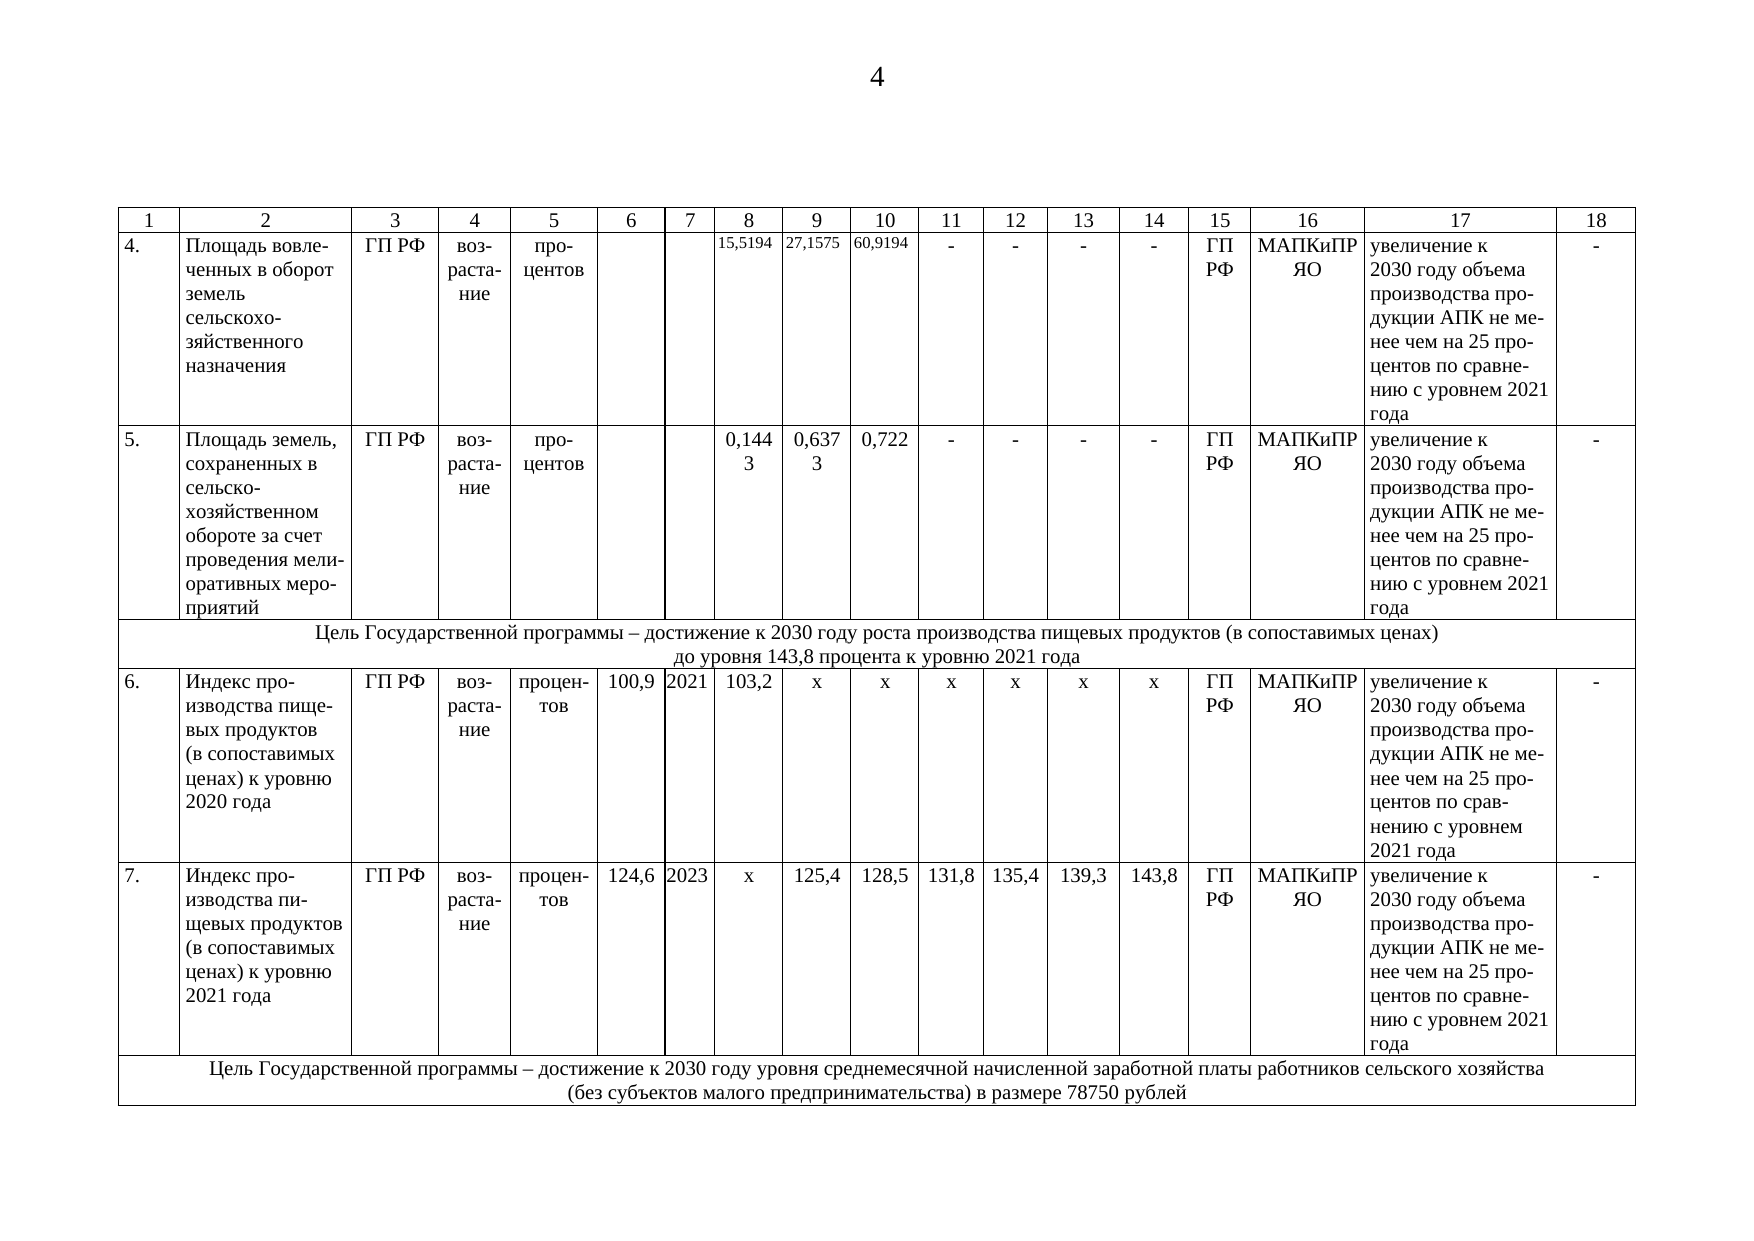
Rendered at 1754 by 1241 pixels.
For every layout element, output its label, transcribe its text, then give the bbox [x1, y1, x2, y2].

table_cell ГП РФ [352, 426, 438, 619]
table_cell ГП РФ [1189, 863, 1250, 1055]
table_cell МАПКиПР ЯО [1251, 863, 1364, 1055]
table_cell - [984, 233, 1047, 425]
table_cell увеличение к 2030 году объема производства продукции АПК не менее чем на 25 процентов по сравнению с уровнем 2021 года [1365, 863, 1556, 1055]
table_cell - [984, 426, 1047, 619]
table_cell 15,5194 [715, 233, 782, 425]
table_cell - [919, 426, 983, 619]
table_cell увеличение к 2030 году объема производства продукции АПК не менее чем на 25 про-центов по сравнению с уровнем 2021 года [1365, 426, 1556, 619]
table_header 18 [1557, 208, 1635, 232]
table_cell Индекс производства пищевых продуктов (в сопоставимых ценах) к уровню 2021 года [180, 863, 351, 1055]
table_cell процентов [511, 669, 597, 862]
table_cell 124,6 [598, 863, 664, 1055]
table_cell про-центов [511, 233, 597, 425]
table_cell 2023 [666, 863, 714, 1055]
table_header 16 [1251, 208, 1364, 232]
table_header 4 [439, 208, 510, 232]
table_cell про-центов [511, 426, 597, 619]
table_cell ГП РФ [1189, 233, 1250, 425]
table_cell х [783, 669, 850, 862]
table_cell [666, 233, 714, 425]
table_header 8 [715, 208, 782, 232]
table_cell 131,8 [919, 863, 983, 1055]
table_cell процентов [511, 863, 597, 1055]
table_cell возрастание [439, 426, 510, 619]
table_cell х [1048, 669, 1119, 862]
table_header 12 [984, 208, 1047, 232]
table_cell увеличение к 2030 году объема производства продукции АПК не менее чем на 25 про-центов по сравнению с уровнем 2021 года [1365, 233, 1556, 425]
table_cell 27,1575 [783, 233, 850, 425]
table_cell - [919, 233, 983, 425]
table_cell 100,9 [598, 669, 664, 862]
table_cell ГП РФ [352, 233, 438, 425]
table_header 3 [352, 208, 438, 232]
table_cell увеличение к 2030 году объема производства продукции АПК не менее чем на 25 процентов по сравнению с уровнем 2021 года [1365, 669, 1556, 862]
table_cell ГП РФ [1189, 669, 1250, 862]
table_header 10 [851, 208, 918, 232]
table_cell Площадь земель, сохраненных в сельскохозяйственном обороте за счет проведения мелиоративных мероприятий [180, 426, 351, 619]
table_header 9 [783, 208, 850, 232]
table_cell 4. [119, 233, 179, 425]
table_cell - [1557, 669, 1635, 862]
table_header 15 [1189, 208, 1250, 232]
table_header 6 [598, 208, 664, 232]
table_header 7 [666, 208, 714, 232]
table_cell х [984, 669, 1047, 862]
table_cell МАПКиПР ЯО [1251, 233, 1364, 425]
table_header 13 [1048, 208, 1119, 232]
table_cell МАПКиПР ЯО [1251, 426, 1364, 619]
table_cell Цель Государственной программы – достижение к 2030 году роста производства пищевых продуктов (в сопоставимых ценах) до уровня 143,8 процента к уровню 2021 года [119, 620, 1635, 668]
table_header 5 [511, 208, 597, 232]
table_cell МАПКиПР ЯО [1251, 669, 1364, 862]
table_cell 139,3 [1048, 863, 1119, 1055]
table_cell Площадь вовлеченных в оборот земель сельскохозяйственного назначения [180, 233, 351, 425]
table_cell возрастание [439, 233, 510, 425]
table_cell 143,8 [1120, 863, 1188, 1055]
table_cell возрастание [439, 863, 510, 1055]
table_cell 0,6373 [783, 426, 850, 619]
table_cell 0,722 [851, 426, 918, 619]
table_cell - [1557, 863, 1635, 1055]
table_cell - [1048, 233, 1119, 425]
table_cell - [1048, 426, 1119, 619]
table_cell возрастание [439, 669, 510, 862]
table_cell - [1557, 233, 1635, 425]
table_cell [666, 426, 714, 619]
table_cell - [1120, 426, 1188, 619]
table_header 1 [119, 208, 179, 232]
table_cell 0,1443 [715, 426, 782, 619]
table_cell ГП РФ [352, 669, 438, 862]
table_cell х [715, 863, 782, 1055]
table_header 17 [1365, 208, 1556, 232]
table_cell х [919, 669, 983, 862]
table_cell - [1557, 426, 1635, 619]
table_cell 7. [119, 863, 179, 1055]
table_cell 135,4 [984, 863, 1047, 1055]
table_cell х [851, 669, 918, 862]
table_cell 125,4 [783, 863, 850, 1055]
table_cell 2021 [666, 669, 714, 862]
table_cell х [1120, 669, 1188, 862]
table_cell [598, 426, 664, 619]
table_cell ГП РФ [352, 863, 438, 1055]
table_cell ГП РФ [1189, 426, 1250, 619]
table_cell 6. [119, 669, 179, 862]
table_cell - [1120, 233, 1188, 425]
table_cell 103,2 [715, 669, 782, 862]
table_cell 128,5 [851, 863, 918, 1055]
table_cell [598, 233, 664, 425]
table_cell 60,9194 [851, 233, 918, 425]
table_cell Индекс производства пищевых продуктов (в сопоставимых ценах) к уровню 2020 года [180, 669, 351, 862]
table_cell Цель Государственной программы – достижение к 2030 году уровня среднемесячной начисленной заработной платы работников сельского хозяйства (без субъектов малого предпринимательства) в размере 78750 рублей [119, 1056, 1635, 1105]
table_header 14 [1120, 208, 1188, 232]
table_header 2 [180, 208, 351, 232]
table_cell 5. [119, 426, 179, 619]
table_header 11 [919, 208, 983, 232]
